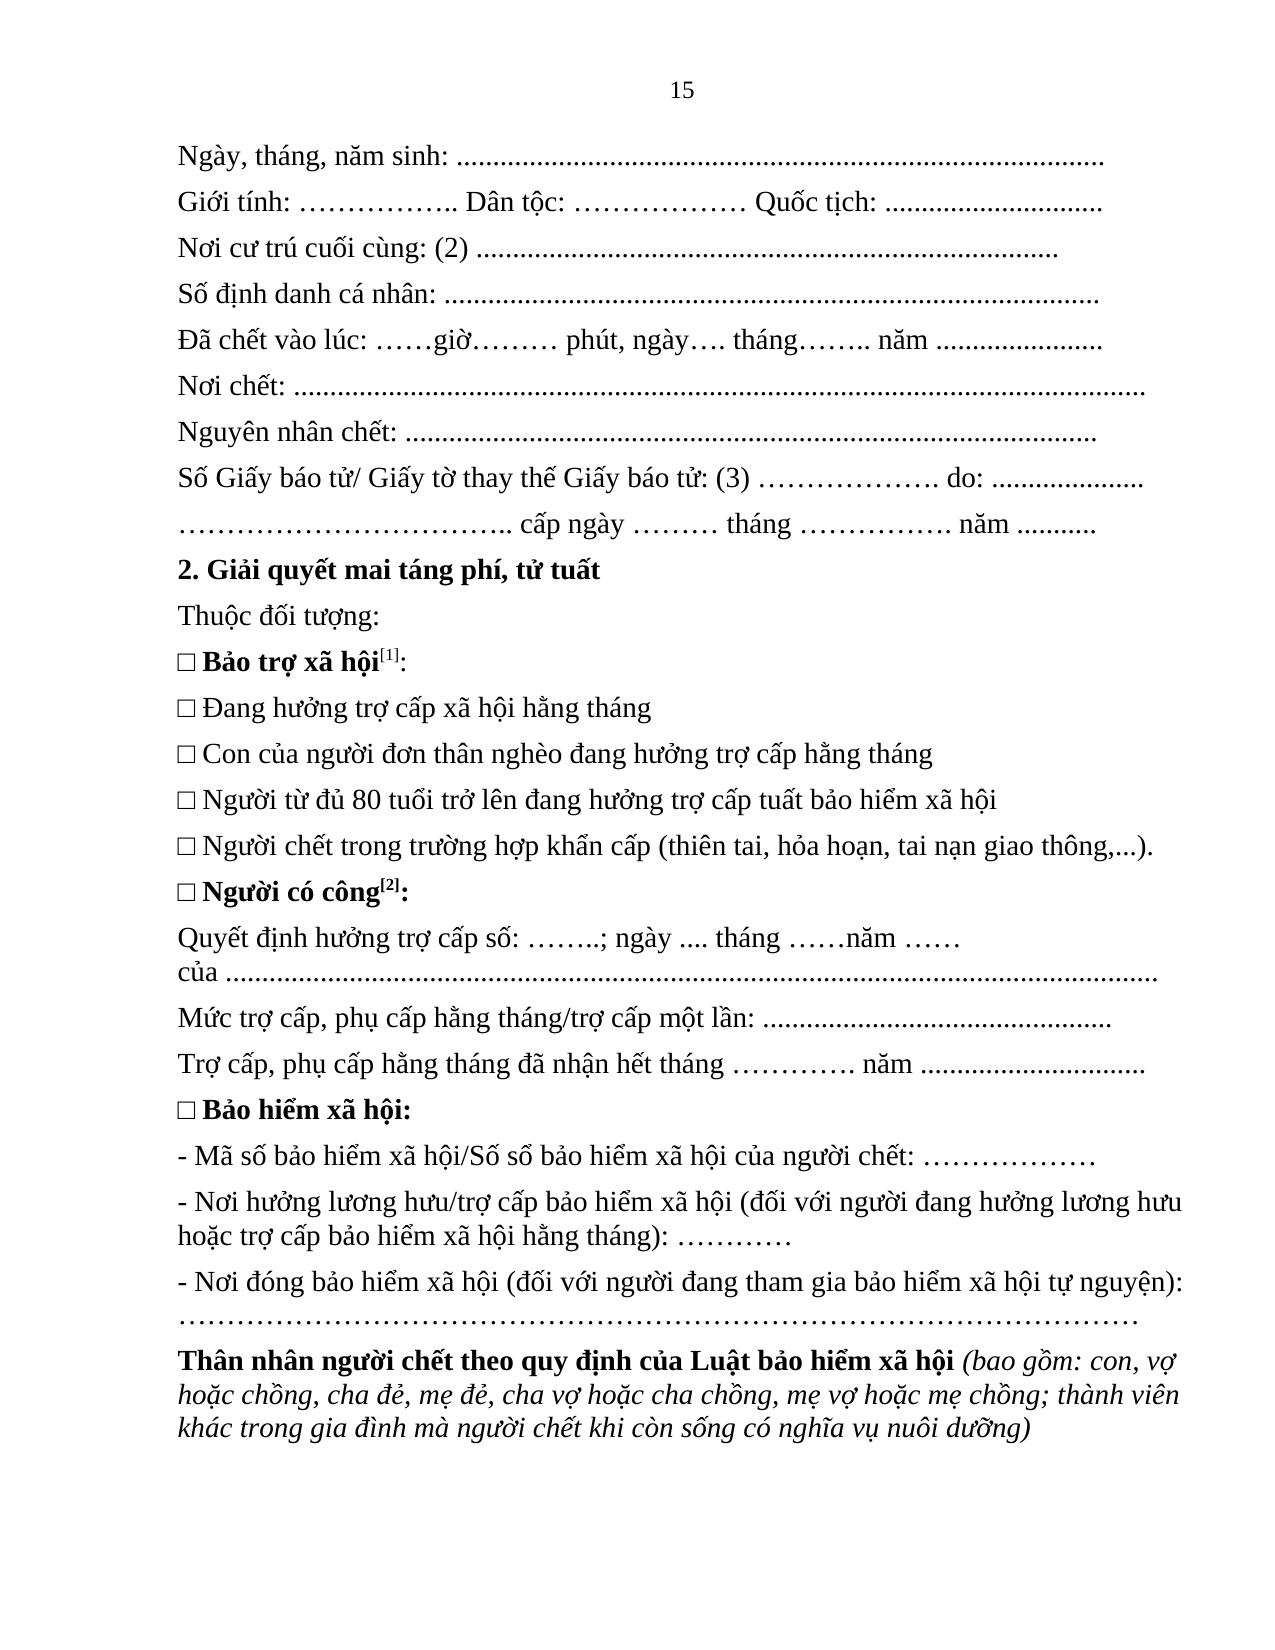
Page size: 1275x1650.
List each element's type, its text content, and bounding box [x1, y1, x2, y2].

text Đã chết vào lúc: ……giờ……… phút, ngày…. tháng…….. năm ....................... [177, 322, 1186, 356]
text Số định danh cá nhân: .......................................................................................... [177, 276, 1186, 309]
text Nơi cư trú cuối cùng: (2) ................................................................................ [177, 230, 1186, 263]
text □ Đang hưởng trợ cấp xã hội hằng tháng [177, 690, 1186, 724]
text - Nơi hưởng lương hưu/trợ cấp bảo hiểm xã hội (đối với người đang hưởng lương hưu hoặc trợ cấp bảo hiểm xã hội hằng tháng): ………… [177, 1184, 1186, 1251]
text Mức trợ cấp, phụ cấp hằng tháng/trợ cấp một lần: ................................................ [177, 1000, 1186, 1034]
text Thuộc đối tượng: [177, 598, 1186, 632]
text Số Giấy báo tử/ Giấy tờ thay thế Giấy báo tử: (3) ………………. do: ..................... [177, 460, 1186, 494]
text □ Người từ đủ 80 tuổi trở lên đang hưởng trợ cấp tuất bảo hiểm xã hội [177, 782, 1186, 816]
text Giới tính: …………….. Dân tộc: ……………… Quốc tịch: .............................. [177, 184, 1186, 217]
text …………………………….. cấp ngày ……… tháng ……………. năm ........... [177, 506, 1186, 540]
text Quyết định hưởng trợ cấp số: ……..; ngày .... tháng ……năm ……của ................................................................................................................................ [177, 921, 1186, 988]
text 2. Giải quyết mai táng phí, tử tuất [177, 552, 1186, 586]
text □ Người có công[2]: [177, 874, 1186, 908]
text Nơi chết: ..................................................................................................................... [177, 368, 1186, 402]
text Ngày, tháng, năm sinh: ......................................................................................... [177, 138, 1186, 171]
text - Mã số bảo hiểm xã hội/Số sổ bảo hiểm xã hội của người chết: ……………… [177, 1138, 1186, 1172]
text □ Người chết trong trường hợp khẩn cấp (thiên tai, hỏa hoạn, tai nạn giao thông,...). [177, 828, 1186, 862]
text Thân nhân người chết theo quy định của Luật bảo hiểm xã hội (bao gồm: con, vợ hoặc chồng, cha đẻ, mẹ đẻ, cha vợ hoặc cha chồng, mẹ vợ hoặc mẹ chồng; thành viên khác trong gia đình mà người chết khi còn sống có nghĩa vụ nuôi dưỡng) [177, 1343, 1186, 1444]
text - Nơi đóng bảo hiểm xã hội (đối với người đang tham gia bảo hiểm xã hội tự nguyện): ……………………………………………………………………………………… [177, 1264, 1186, 1331]
text Trợ cấp, phụ cấp hằng tháng đã nhận hết tháng …………. năm ............................... [177, 1046, 1186, 1080]
text Nguyên nhân chết: ............................................................................................... [177, 414, 1186, 448]
text □ Con của người đơn thân nghèo đang hưởng trợ cấp hằng tháng [177, 736, 1186, 770]
text □ Bảo hiểm xã hội: [177, 1092, 1186, 1126]
text □ Bảo trợ xã hội[1]: [177, 644, 1186, 678]
